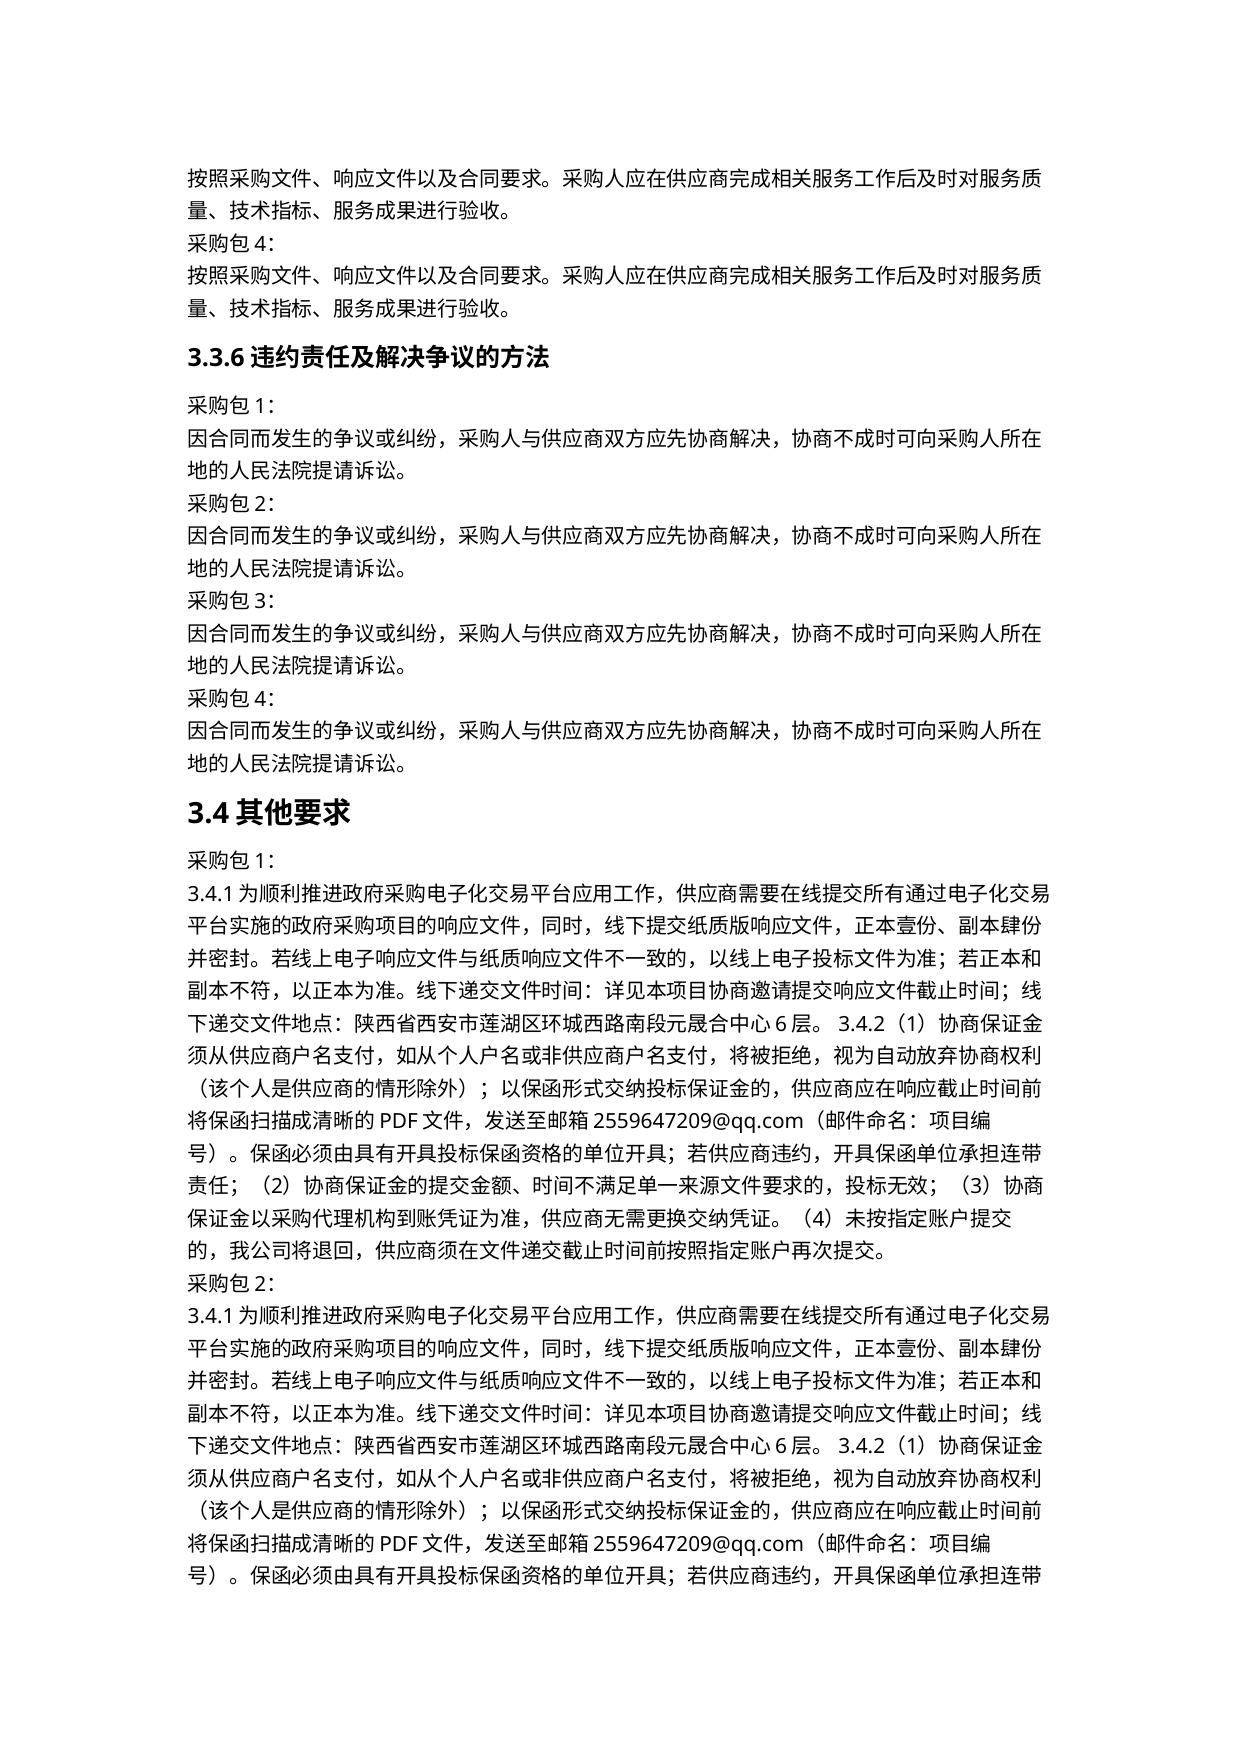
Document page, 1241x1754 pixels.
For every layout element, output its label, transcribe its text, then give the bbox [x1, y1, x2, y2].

text 3.3.6违约责任及解决争议的方法 [187, 324, 1053, 389]
text 采购包1： [187, 844, 1053, 877]
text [187, 162, 1053, 227]
text 因合同而发生的争议或纠纷，采购人与供应商双方应先协商解决，协商不成时可向采购人所在地的人民法院提请诉讼。 [187, 422, 1053, 487]
text 采购包4： [187, 227, 1053, 259]
text 采购包3： [187, 584, 1053, 617]
text 采购包2： [187, 1267, 1053, 1299]
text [187, 259, 1053, 324]
text 3.4其他要求 [187, 779, 1053, 844]
text 因合同而发生的争议或纠纷，采购人与供应商双方应先协商解决，协商不成时可向采购人所在地的人民法院提请诉讼。 [187, 714, 1053, 779]
text 因合同而发生的争议或纠纷，采购人与供应商双方应先协商解决，协商不成时可向采购人所在地的人民法院提请诉讼。 [187, 617, 1053, 682]
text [187, 1299, 1053, 1592]
text 采购包1： [187, 389, 1053, 422]
text 采购包2： [187, 487, 1053, 519]
text 因合同而发生的争议或纠纷，采购人与供应商双方应先协商解决，协商不成时可向采购人所在地的人民法院提请诉讼。 [187, 519, 1053, 584]
text 采购包4： [187, 682, 1053, 714]
